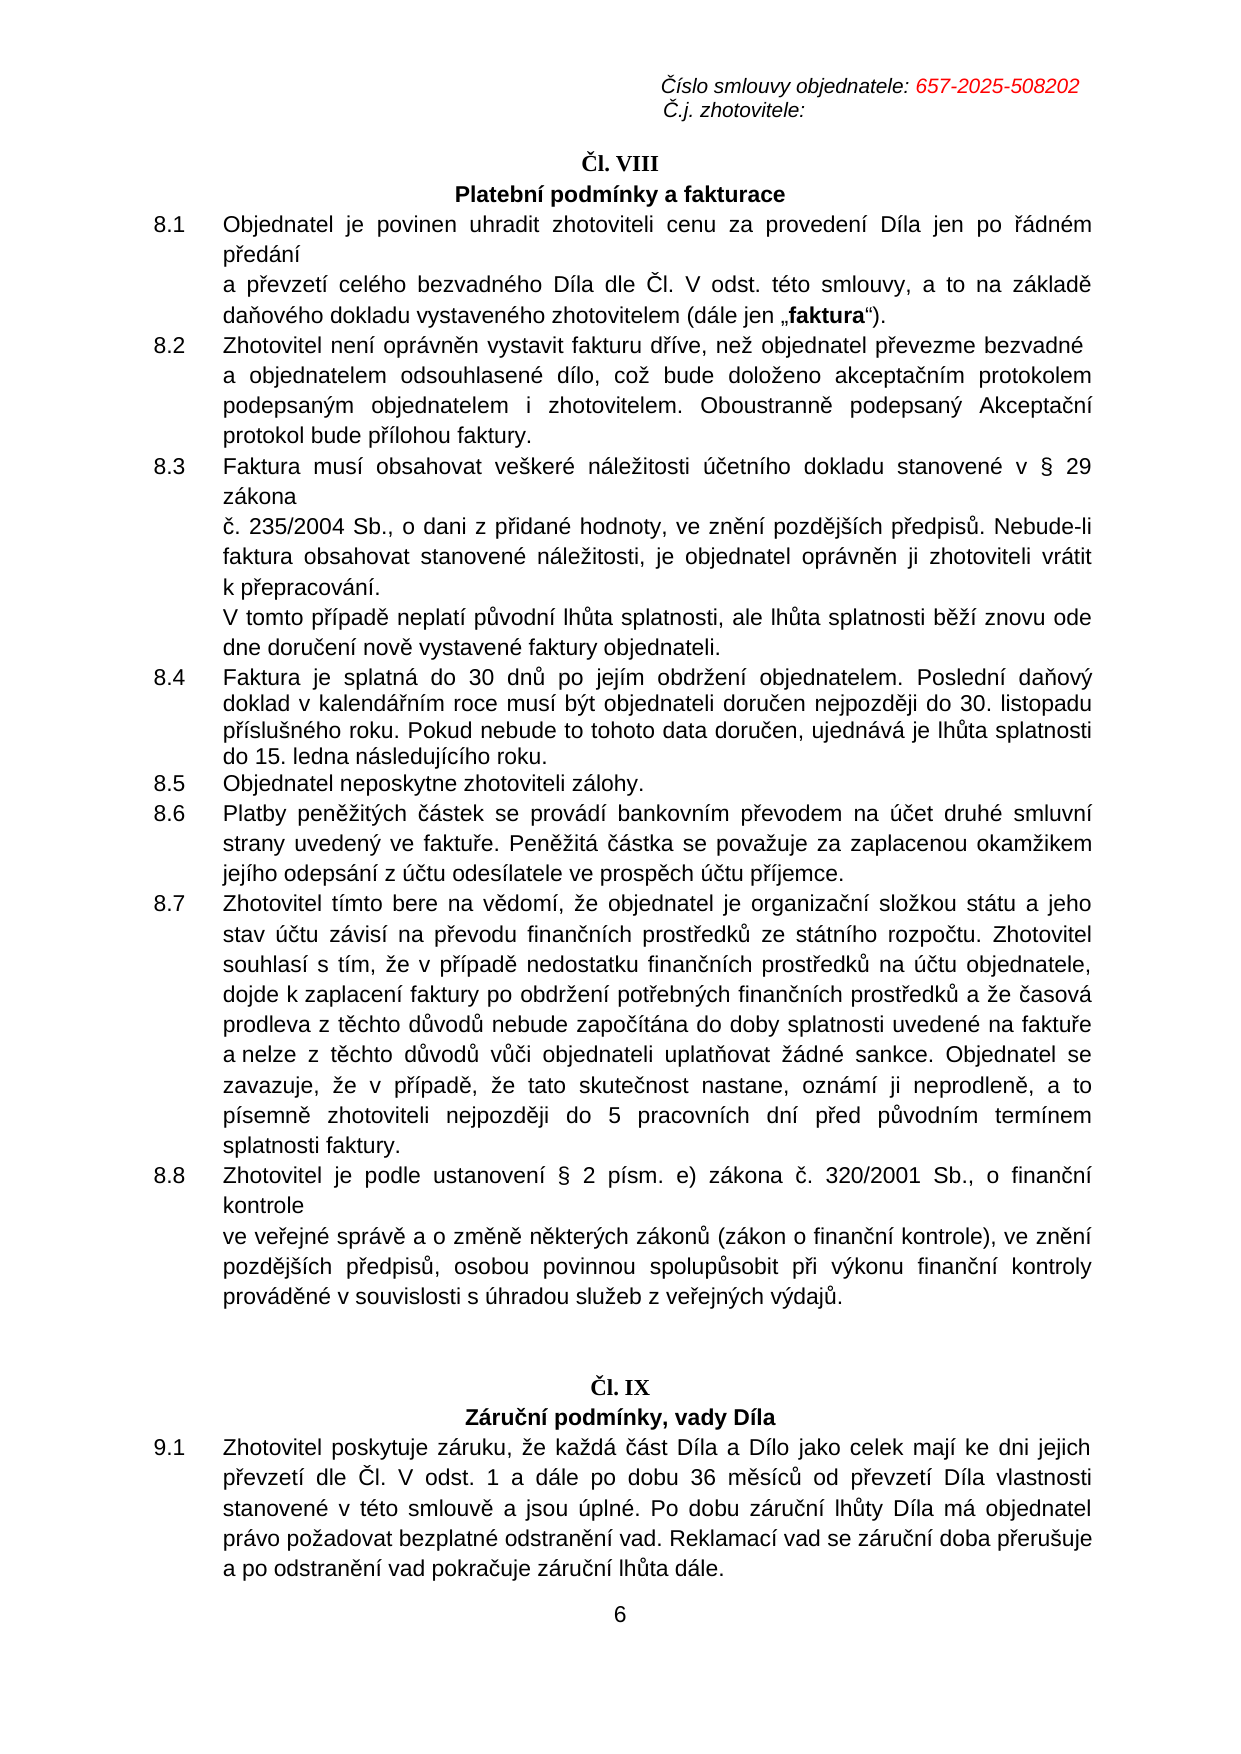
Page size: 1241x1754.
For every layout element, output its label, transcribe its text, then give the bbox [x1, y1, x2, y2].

list Faktura musí obsahovat veškeré náležitosti účetního dokladu stanovené v § 29 zákona č. 235/2004 Sb., o dani z přidané hodnoty, ve znění pozdějších předpisů. Nebude-li faktura obsahovat stanovené náležitosti, je objednatel oprávněn ji zhotoviteli vrátit k přepracování. V tomto případě neplatí původní lhůta splatnosti, ale lhůta splatnosti běží znovu ode dne doručení nově vystavené faktury objednateli. [185, 453, 1093, 660]
list Objednatel neposkytne zhotoviteli zálohy. [185, 769, 1093, 796]
list Faktura je splatná do 30 dnů po jejím obdržení objednatelem. Poslední daňový doklad v kalendářním roce musí být objednateli doručen nejpozději do 30. listopadu příslušného roku. Pokud nebude to tohoto data doručen, ujednává je lhůta splatnosti do 15. ledna následujícího roku. [185, 664, 1093, 769]
list Záruční podmínky, vady Díla [148, 1374, 1093, 1430]
list Zhotovitel poskytuje záruku, že každá část Díla a Dílo jako celek mají ke dni jejich převzetí dle Čl. V odst. 1 a dále po dobu 36 měsíců od převzetí Díla vlastnosti stanovené v této smlouvě a jsou úplné. Po dobu záruční lhůty Díla má objednatel právo požadovat bezplatné odstranění vad. Reklamací vad se záruční doba přerušuje a po odstranění vad pokračuje záruční lhůta dále. [185, 1434, 1093, 1581]
list Zhotovitel je podle ustanovení § 2 písm. e) zákona č. 320/2001 Sb., o finanční kontrole ve veřejné správě a o změně některých zákonů (zákon o finanční kontrole), ve znění pozdějších předpisů, osobou povinnou spolupůsobit při výkonu finanční kontroly prováděné v souvislosti s úhradou služeb z veřejných výdajů. [185, 1162, 1093, 1309]
list Zhotovitel není oprávněn vystavit fakturu dříve, než objednatel převezme bezvadné a objednatelem odsouhlasené dílo, což bude doloženo akceptačním protokolem podepsaným objednatelem i zhotovitelem. Oboustranně podepsaný Akceptační protokol bude přílohou faktury. [185, 332, 1093, 449]
list Platby peněžitých částek se provádí bankovním převodem na účet druhé smluvní strany uvedený ve faktuře. Peněžitá částka se považuje za zaplacenou okamžikem jejího odepsání z účtu odesílatele ve prospěch účtu příjemce. [185, 800, 1093, 886]
list Platební podmínky a fakturace [148, 150, 1093, 207]
list Zhotovitel tímto bere na vědomí, že objednatel je organizační složkou státu a jeho stav účtu závisí na převodu finančních prostředků ze státního rozpočtu. Zhotovitel souhlasí s tím, že v případě nedostatku finančních prostředků na účtu objednatele, dojde k zaplacení faktury po obdržení potřebných finančních prostředků a že časová prodleva z těchto důvodů nebude započítána do doby splatnosti uvedené na faktuře a nelze z těchto důvodů vůči objednateli uplatňovat žádné sankce. Objednatel se zavazuje, že v případě, že tato skutečnost nastane, oznámí ji neprodleně, a to písemně zhotoviteli nejpozději do 5 pracovních dní před původním termínem splatnosti faktury. [185, 890, 1093, 1158]
list Objednatel je povinen uhradit zhotoviteli cenu za provedení Díla jen po řádném předání a převzetí celého bezvadného Díla dle Čl. V odst. této smlouvy, a to na základě daňového dokladu vystaveného zhotovitelem (dále jen „faktura“). [185, 211, 1093, 328]
